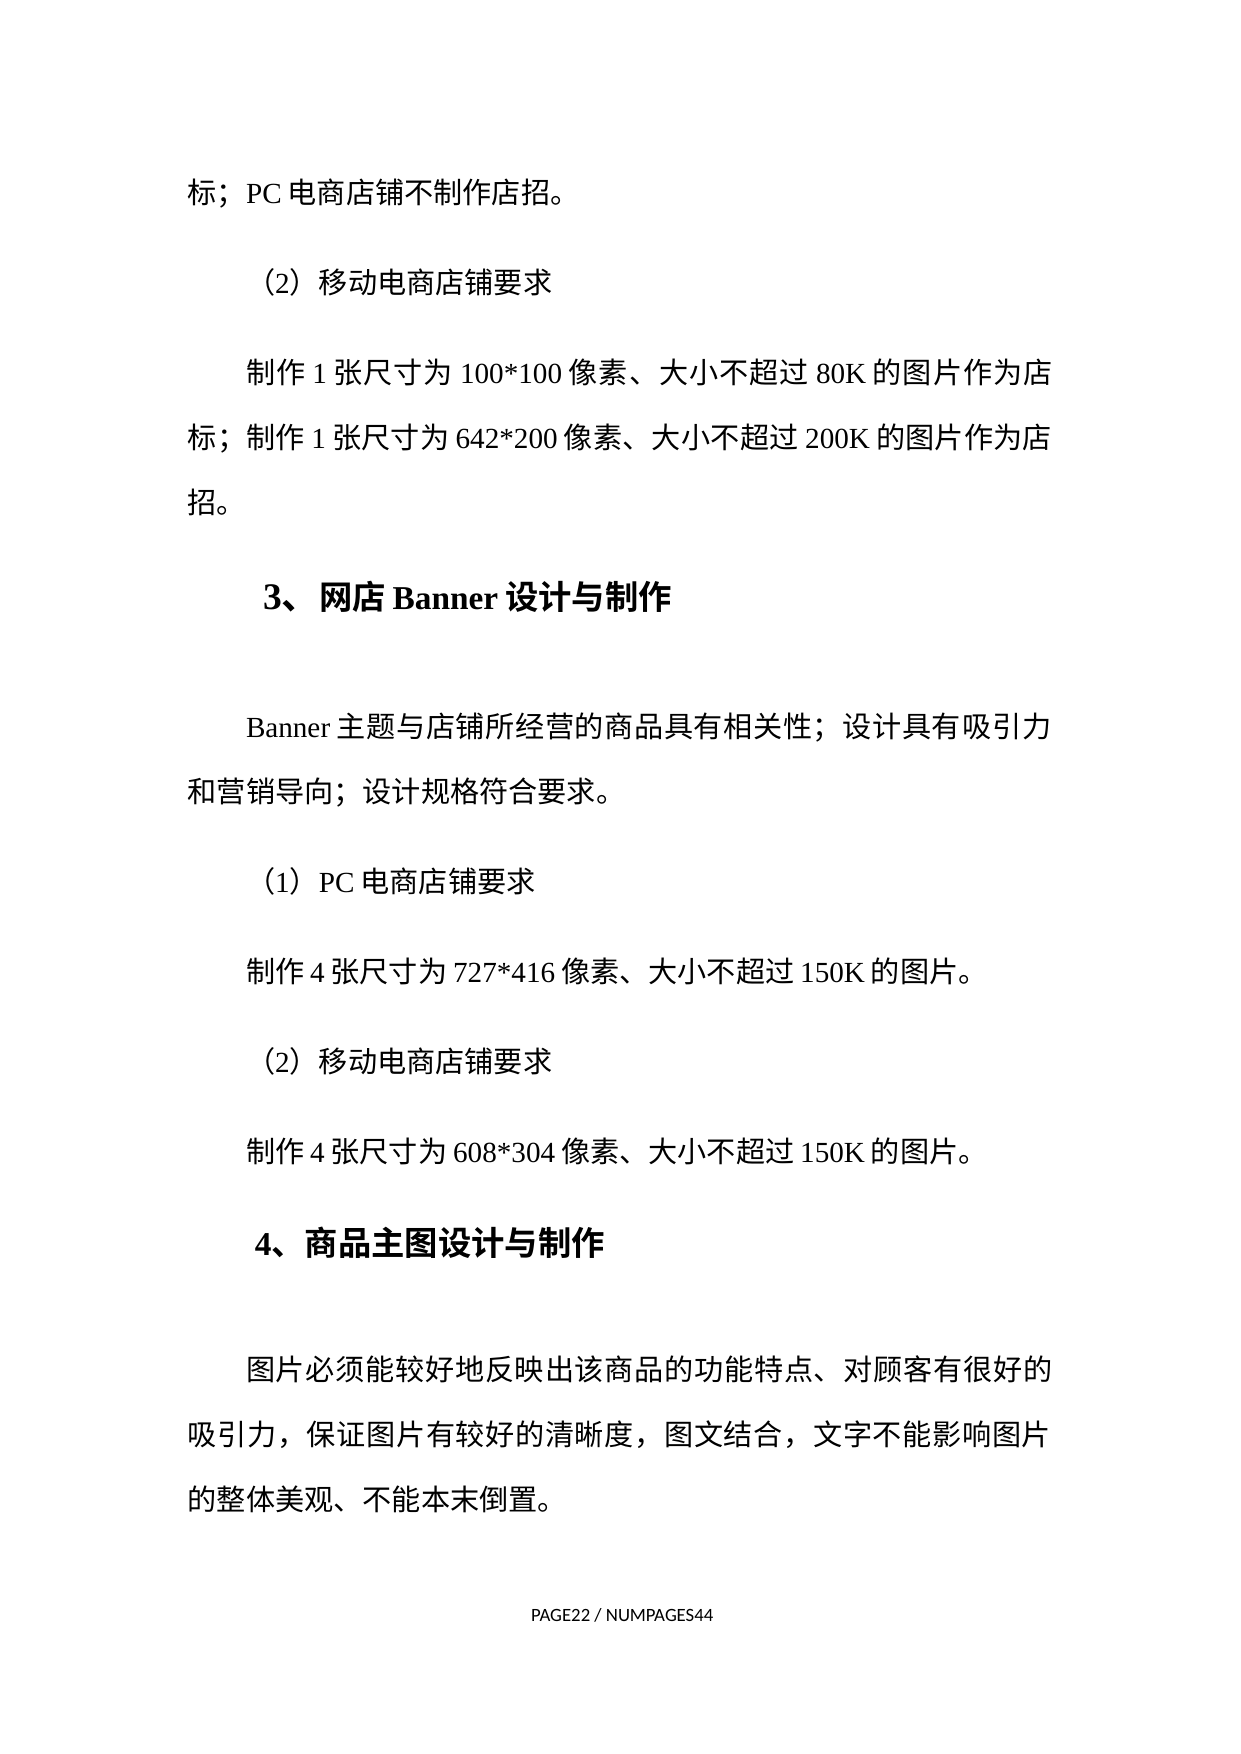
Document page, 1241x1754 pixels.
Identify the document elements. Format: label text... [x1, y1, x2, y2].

text 制作4张尺寸为727*416像素、大小不超过150K的图片。 [187, 937, 1053, 1002]
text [187, 158, 1053, 223]
subtitle 4、商品主图设计与制作 [187, 1209, 1053, 1274]
text 制作4张尺寸为608*304像素、大小不超过150K的图片。 [187, 1117, 1053, 1182]
text （1）PC电商店铺要求 [187, 847, 1053, 912]
text （2）移动电商店铺要求 [187, 1027, 1053, 1092]
text 图片必须能较好地反映出该商品的功能特点、对顾客有很好的吸引力，保证图片有较好的清晰度，图文结合，文字不能影响图片的整体美观、不能本末倒置。 [187, 1336, 1053, 1531]
text （2）移动电商店铺要求 [187, 248, 1053, 313]
subtitle 3、网店Banner设计与制作 [187, 561, 1053, 626]
text 制作1张尺寸为100*100像素、大小不超过80K的图片作为店标；制作1张尺寸为642*200像素、大小不超过200K的图片作为店招。 [187, 338, 1053, 533]
text Banner主题与店铺所经营的商品具有相关性；设计具有吸引力和营销导向；设计规格符合要求。 [187, 692, 1053, 822]
